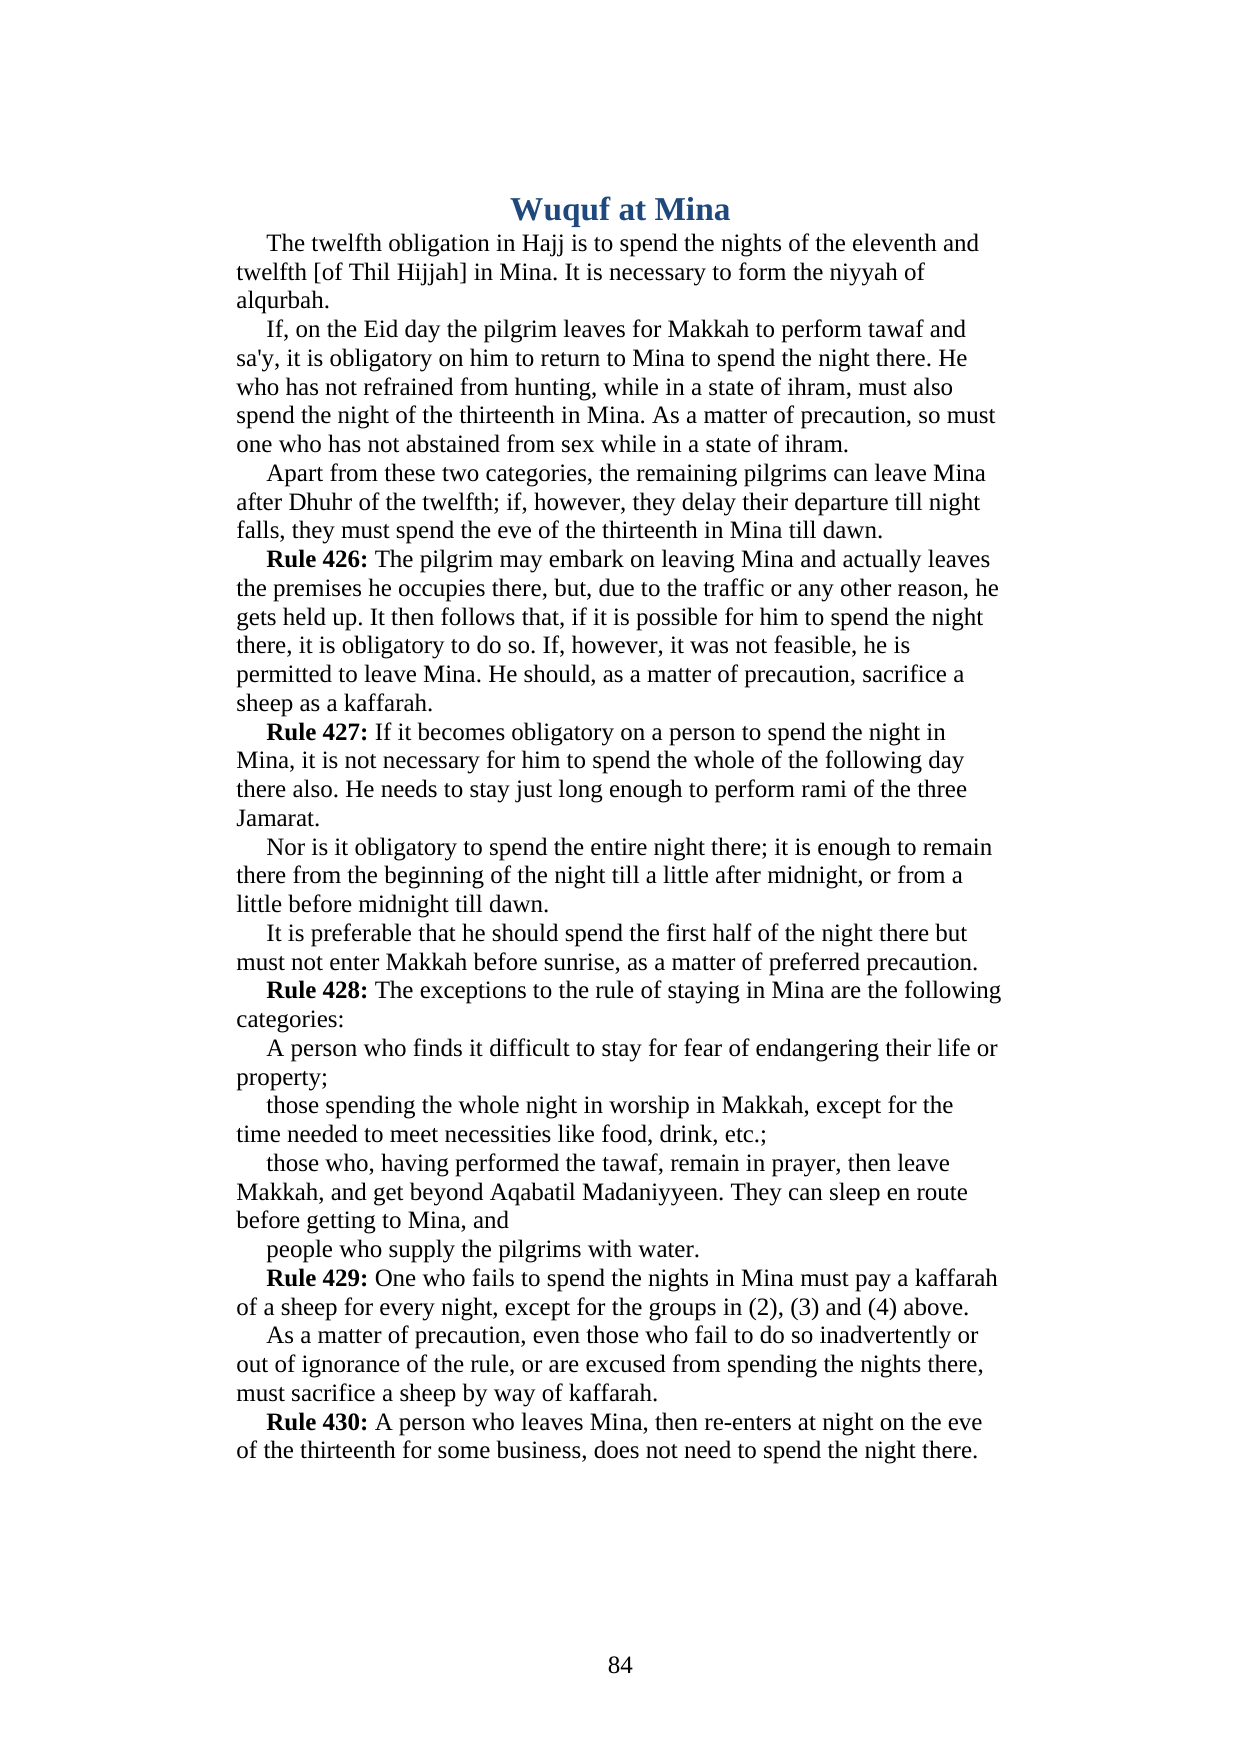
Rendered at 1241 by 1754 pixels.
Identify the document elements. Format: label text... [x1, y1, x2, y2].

text The twelfth obligation in Hajj is to spend the nights of the eleventh and twelfth [of Thil Hijjah] in Mina. It is necessary to form the niyyah of alqurbah. [236, 228, 1004, 314]
text Nor is it obligatory to spend the entire night there; it is enough to remain there from the beginning of the night till a little after midnight, or from a little before midnight till dawn. [236, 832, 1004, 918]
text those who, having performed the tawaf, remain in prayer, then leave Makkah, and get beyond Aqabatil Madaniyyeen. They can sleep en route before getting to Mina, and [236, 1148, 1004, 1234]
text those spending the whole night in worship in Makkah, except for the time needed to meet necessities like food, drink, etc.; [236, 1091, 1004, 1148]
subtitle Wuquf at Mina [236, 190, 1004, 228]
text A person who finds it difficult to stay for fear of endangering their life or property; [236, 1033, 1004, 1091]
text Rule 428: The exceptions to the rule of staying in Mina are the following categories: [236, 976, 1004, 1033]
text It is preferable that he should spend the first half of the night there but must not enter Makkah before sunrise, as a matter of preferred precaution. [236, 918, 1004, 976]
text Rule 430: A person who leaves Mina, then re-enters at night on the eve of the thirteenth for some business, does not need to spend the night there. [236, 1407, 1004, 1464]
text Rule 427: If it becomes obligatory on a person to spend the night in Mina, it is not necessary for him to spend the whole of the following day there also. He needs to stay just long enough to perform rami of the three Jamarat. [236, 717, 1004, 832]
text As a matter of precaution, even those who fail to do so inadvertently or out of ignorance of the rule, or are excused from spending the nights there, must sacrifice a sheep by way of kaffarah. [236, 1321, 1004, 1407]
text Rule 429: One who fails to spend the nights in Mina must pay a kaffarah of a sheep for every night, except for the groups in (2), (3) and (4) above. [236, 1263, 1004, 1321]
text If, on the Eid day the pilgrim leaves for Makkah to perform tawaf and sa'y, it is obligatory on him to return to Mina to spend the night there. He who has not refrained from hunting, while in a state of ihram, must also spend the night of the thirteenth in Mina. As a matter of precaution, so must one who has not abstained from sex while in a state of ihram. [236, 314, 1004, 458]
text Apart from these two categories, the remaining pilgrims can leave Mina after Dhuhr of the twelfth; if, however, they delay their departure till night falls, they must spend the eve of the thirteenth in Mina till dawn. [236, 458, 1004, 544]
text Rule 426: The pilgrim may embark on leaving Mina and actually leaves the premises he occupies there, but, due to the traffic or any other reason, he gets held up. It then follows that, if it is possible for him to spend the night there, it is obligatory to do so. If, however, it was not feasible, he is permitted to leave Mina. He should, as a matter of precaution, sacrifice a sheep as a kaffarah. [236, 544, 1004, 717]
text people who supply the pilgrims with water. [236, 1234, 1004, 1263]
